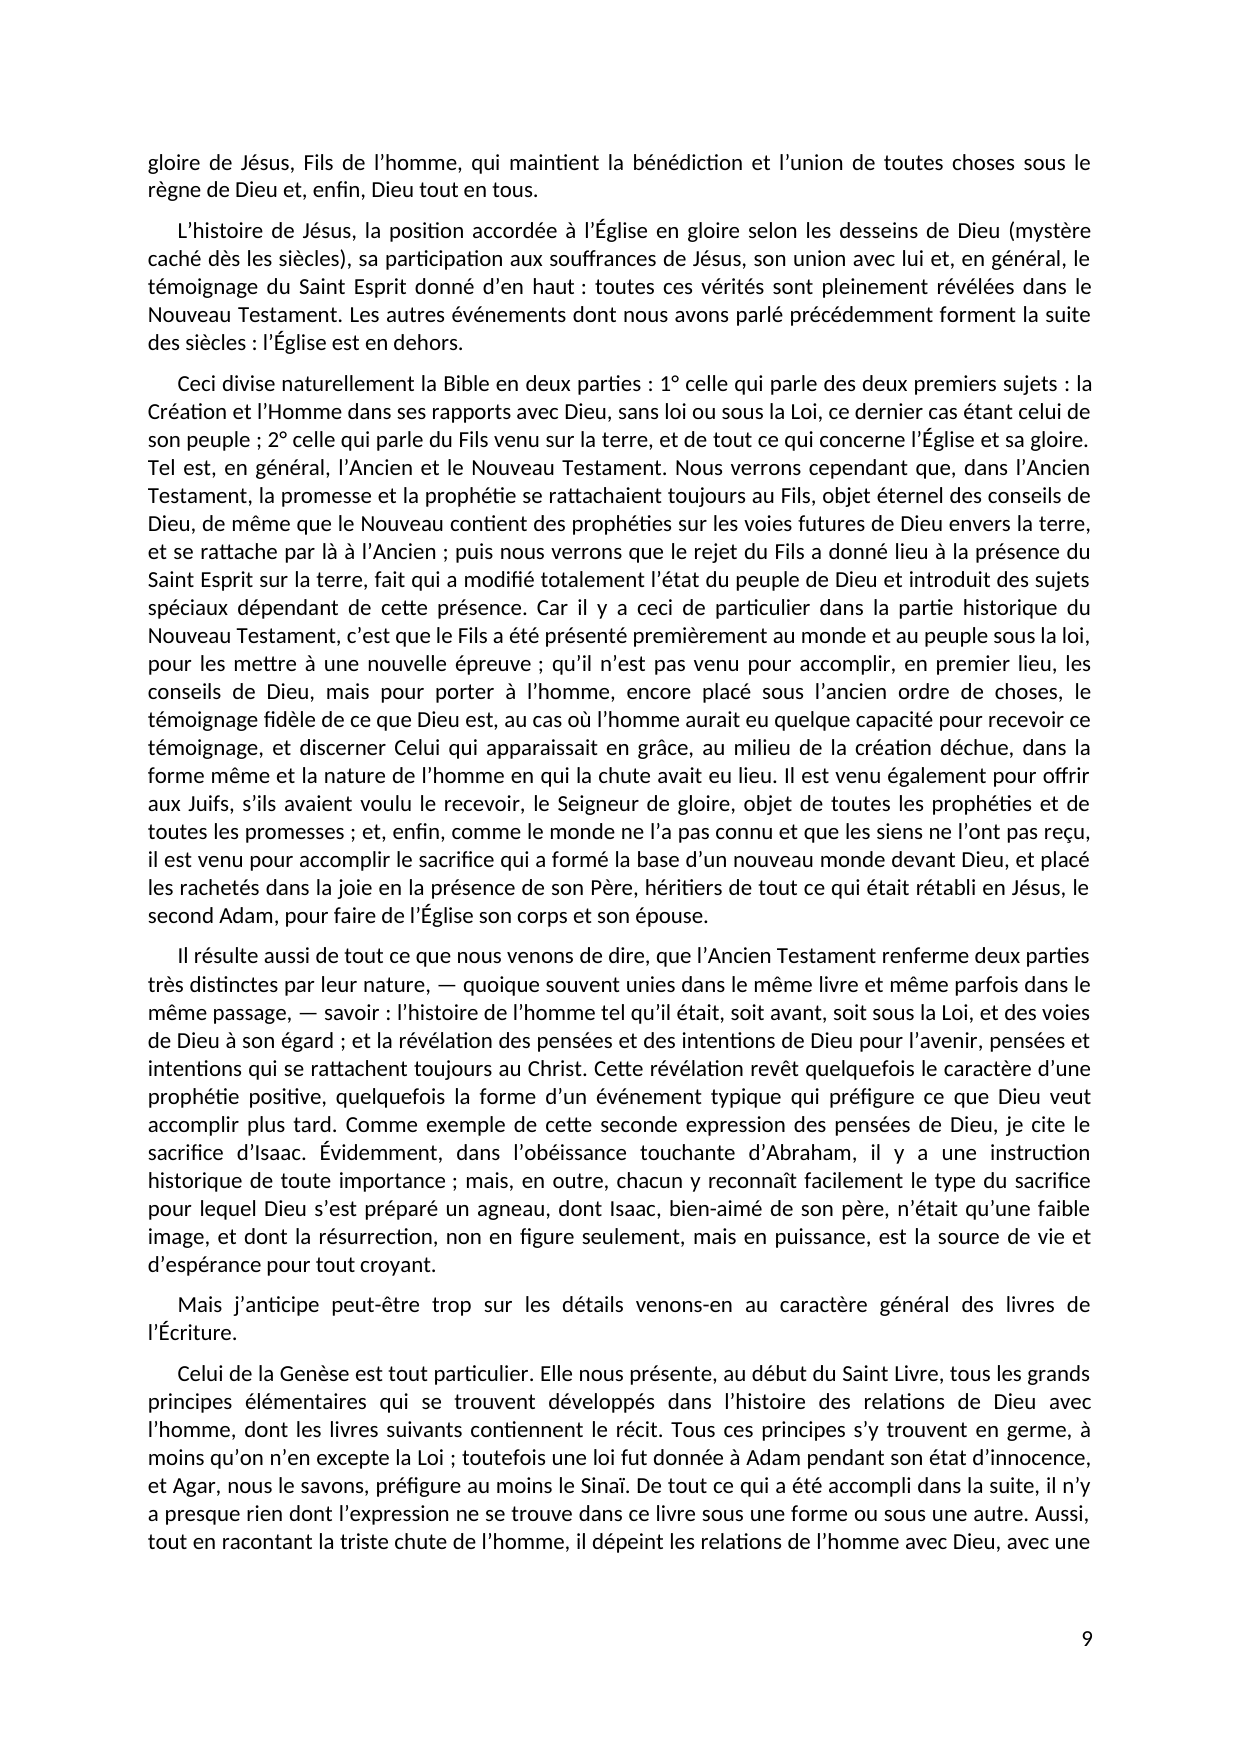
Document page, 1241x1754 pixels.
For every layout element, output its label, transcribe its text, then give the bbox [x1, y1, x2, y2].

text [148, 1359, 1093, 1555]
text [148, 148, 1093, 204]
text Il résulte aussi de tout ce que nous venons de dire, que l’Ancien Testament renferme deux parties très distinctes par leur nature, — quoique souvent unies dans le même livre et même parfois dans le même passage, — savoir : l’histoire de l’homme tel qu’il était, soit avant, soit sous la Loi, et des voies de Dieu à son égard ; et la révélation des pensées et des intentions de Dieu pour l’avenir, pensées et intentions qui se rattachent toujours au Christ. Cette révélation revêt quelquefois le caractère d’une prophétie positive, quelquefois la forme d’un événement typique qui préfigure ce que Dieu veut accomplir plus tard. Comme exemple de cette seconde expression des pensées de Dieu, je cite le sacrifice d’Isaac. Évidemment, dans l’obéissance touchante d’Abraham, il y a une instruction historique de toute importance ; mais, en outre, chacun y reconnaît facilement le type du sacrifice pour lequel Dieu s’est préparé un agneau, dont Isaac, bien-aimé de son père, n’était qu’une faible image, et dont la résurrection, non en figure seulement, mais en puissance, est la source de vie et d’espérance pour tout croyant. [148, 942, 1093, 1278]
text Ceci divise naturellement la Bible en deux parties : 1° celle qui parle des deux premiers sujets : la Création et l’Homme dans ses rapports avec Dieu, sans loi ou sous la Loi, ce dernier cas étant celui de son peuple ; 2° celle qui parle du Fils venu sur la terre, et de tout ce qui concerne l’Église et sa gloire. Tel est, en général, l’Ancien et le Nouveau Testament. Nous verrons cependant que, dans l’Ancien Testament, la promesse et la prophétie se rattachaient toujours au Fils, objet éternel des conseils de Dieu, de même que le Nouveau contient des prophéties sur les voies futures de Dieu envers la terre, et se rattache par là à l’Ancien ; puis nous verrons que le rejet du Fils a donné lieu à la présence du Saint Esprit sur la terre, fait qui a modifié totalement l’état du peuple de Dieu et introduit des sujets spéciaux dépendant de cette présence. Car il y a ceci de particulier dans la partie historique du Nouveau Testament, c’est que le Fils a été présenté premièrement au monde et au peuple sous la loi, pour les mettre à une nouvelle épreuve ; qu’il n’est pas venu pour accomplir, en premier lieu, les conseils de Dieu, mais pour porter à l’homme, encore placé sous l’ancien ordre de choses, le témoignage fidèle de ce que Dieu est, au cas où l’homme aurait eu quelque capacité pour recevoir ce témoignage, et discerner Celui qui apparaissait en grâce, au milieu de la création déchue, dans la forme même et la nature de l’homme en qui la chute avait eu lieu. Il est venu également pour offrir aux Juifs, s’ils avaient voulu le recevoir, le Seigneur de gloire, objet de toutes les prophéties et de toutes les promesses ; et, enfin, comme le monde ne l’a pas connu et que les siens ne l’ont pas reçu, il est venu pour accomplir le sacrifice qui a formé la base d’un nouveau monde devant Dieu, et placé les rachetés dans la joie en la présence de son Père, héritiers de tout ce qui était rétabli en Jésus, le second Adam, pour faire de l’Église son corps et son épouse. [148, 369, 1093, 929]
text Mais j’anticipe peut-être trop sur les détails venons-en au caractère général des livres de l’Écriture. [148, 1290, 1093, 1346]
text L’histoire de Jésus, la position accordée à l’Église en gloire selon les desseins de Dieu (mystère caché dès les siècles), sa participation aux souffrances de Jésus, son union avec lui et, en général, le témoignage du Saint Esprit donné d’en haut : toutes ces vérités sont pleinement révélées dans le Nouveau Testament. Les autres événements dont nous avons parlé précédemment forment la suite des siècles : l’Église est en dehors. [148, 216, 1093, 356]
